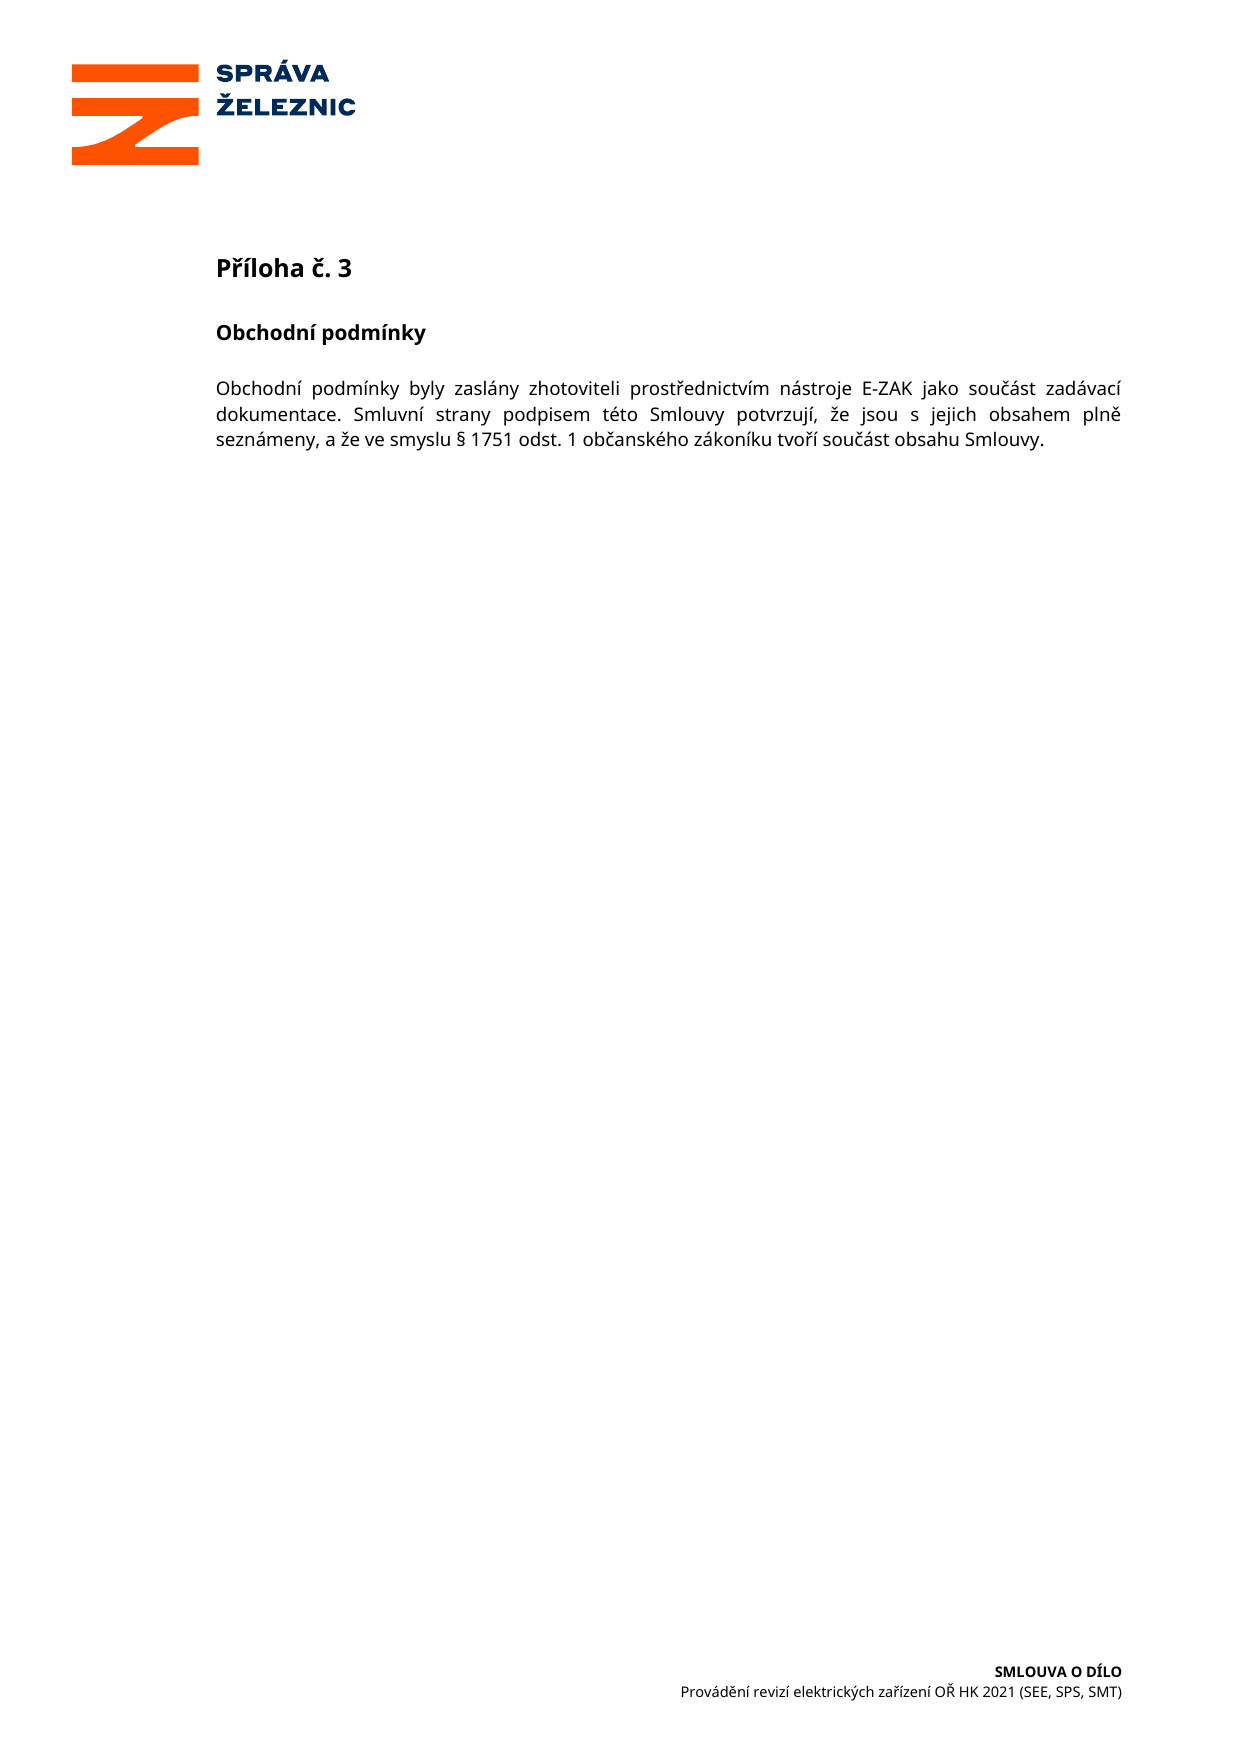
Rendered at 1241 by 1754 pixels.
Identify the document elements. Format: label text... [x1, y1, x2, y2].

text Obchodní podmínky byly zaslány zhotoviteli prostřednictvím nástroje E-ZAK jako součást zadávací dokumentace. Smluvní strany podpisem této Smlouvy potvrzují, že jsou s jejich obsahem plně seznámeny, a že ve smyslu § 1751 odst. 1 občanského zákoníku tvoří součást obsahu Smlouvy. [216, 375, 1122, 452]
text Příloha č. 3 [216, 250, 1122, 284]
text Obchodní podmínky [216, 318, 1122, 347]
